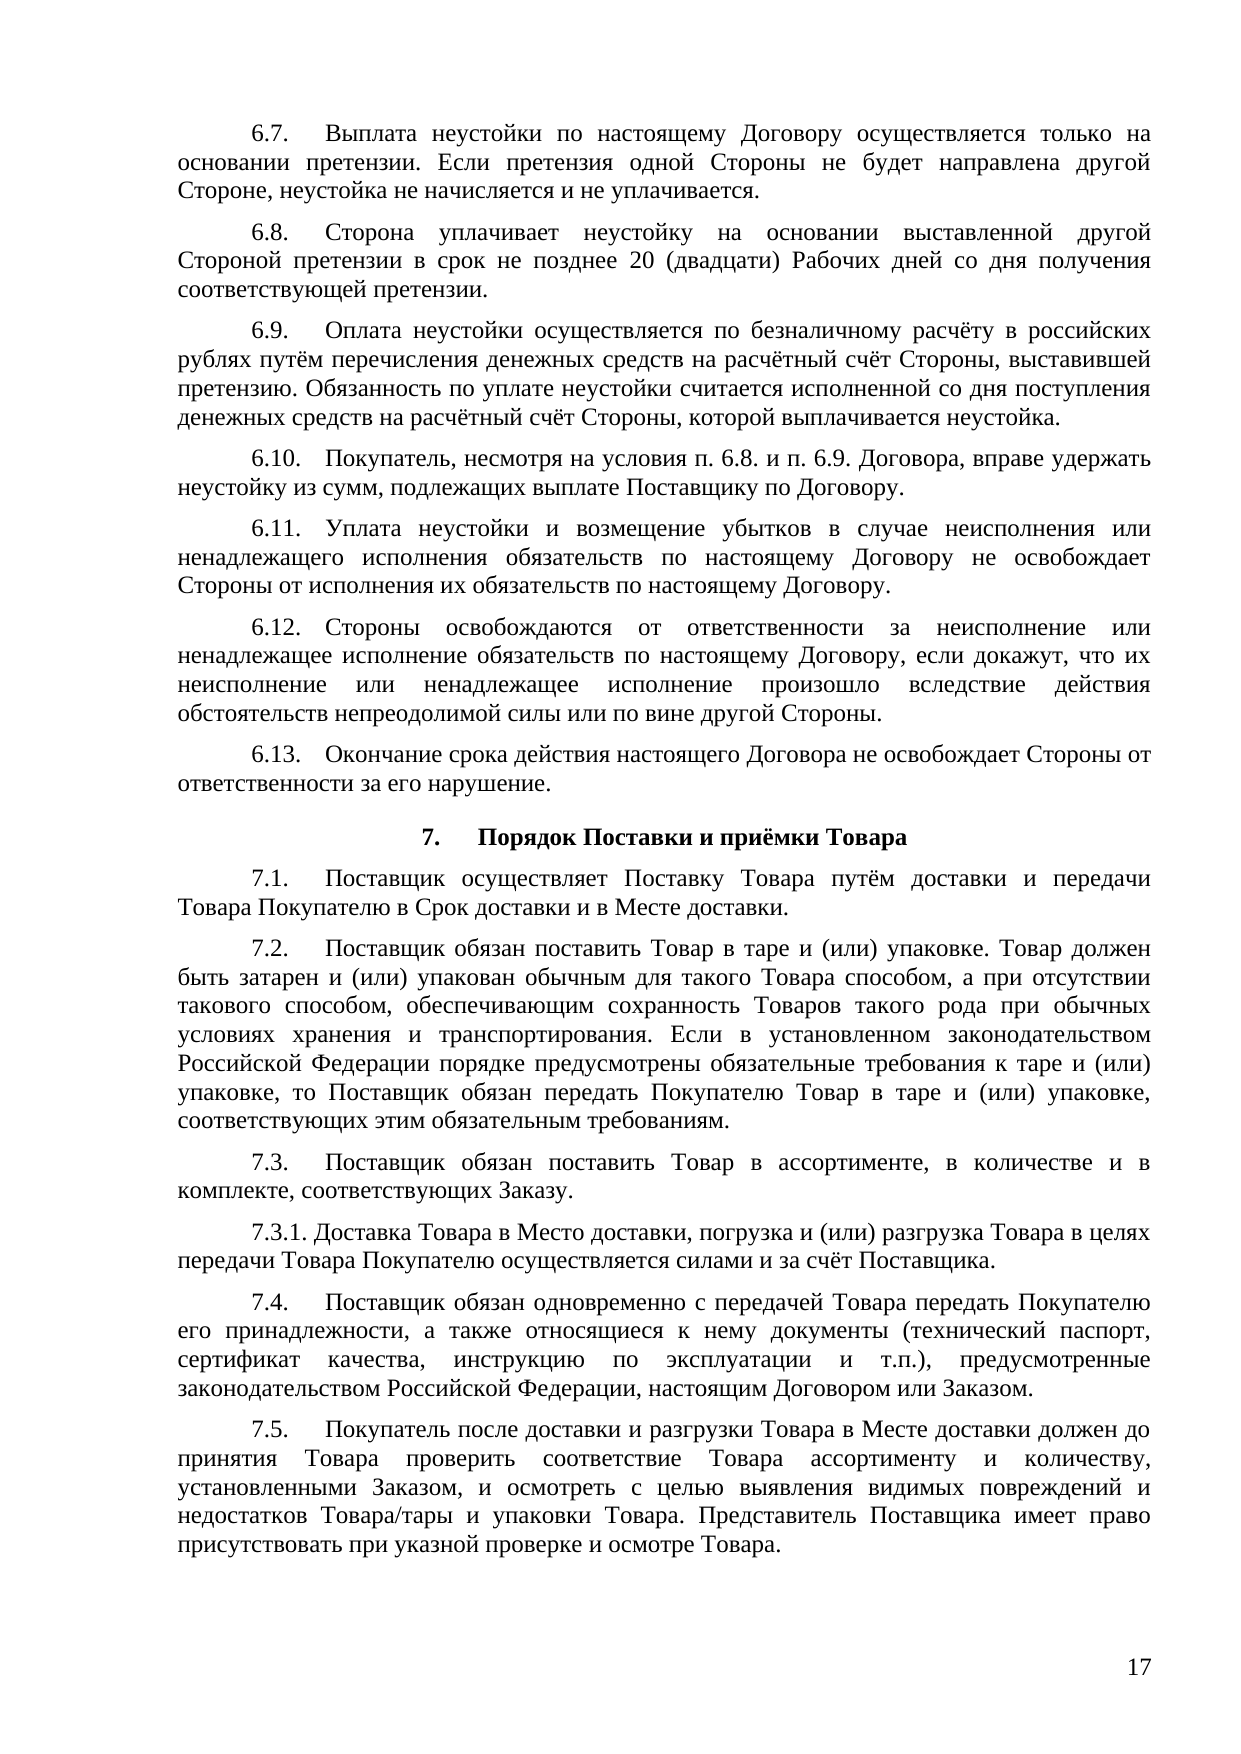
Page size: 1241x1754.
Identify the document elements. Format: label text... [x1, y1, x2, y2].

list Окончание срока действия настоящего Договора не освобождает Стороны от ответственности за его нарушение. [177, 739, 1152, 797]
list Поставщик обязан поставить Товар в ассортименте, в количестве и в комплекте, соответствующих Заказу. [177, 1147, 1152, 1204]
list Поставщик обязан одновременно с передачей Товара передать Покупателю его принадлежности, а также относящиеся к нему документы (технический паспорт, сертификат качества, инструкцию по эксплуатации и т.п.), предусмотренные законодательством Российской Федерации, настоящим Договором или Заказом. [177, 1287, 1152, 1402]
list Стороны освобождаются от ответственности за неисполнение или ненадлежащее исполнение обязательств по настоящему Договору, если докажут, что их неисполнение или ненадлежащее исполнение произошло вследствие действия обстоятельств непреодолимой силы или по вине другой Стороны. [177, 612, 1152, 727]
list Порядок Поставки и приёмки Товара [177, 822, 1152, 851]
list Покупатель после доставки и разгрузки Товара в Месте доставки должен до принятия Товара проверить соответствие Товара ассортименту и количеству, установленными Заказом, и осмотреть с целью выявления видимых повреждений и недостатков Товара/тары и упаковки Товара. Представитель Поставщика имеет право присутствовать при указной проверке и осмотре Товара. [177, 1414, 1152, 1558]
list Сторона уплачивает неустойку на основании выставленной другой Стороной претензии в срок не позднее 20 (двадцати) Рабочих дней со дня получения соответствующей претензии. [177, 217, 1152, 303]
list Уплата неустойки и возмещение убытков в случае неисполнения или ненадлежащего исполнения обязательств по настоящему Договору не освобождает Стороны от исполнения их обязательств по настоящему Договору. [177, 513, 1152, 599]
list Выплата неустойки по настоящему Договору осуществляется только на основании претензии. Если претензия одной Стороны не будет направлена другой Стороне, неустойка не начисляется и не уплачивается. [177, 118, 1152, 204]
list Поставщик осуществляет Поставку Товара путём доставки и передачи Товара Покупателю в Срок доставки и в Месте доставки. [177, 863, 1152, 921]
list Оплата неустойки осуществляется по безналичному расчёту в российских рублях путём перечисления денежных средств на расчётный счёт Стороны, выставившей претензию. Обязанность по уплате неустойки считается исполненной со дня поступления денежных средств на расчётный счёт Стороны, которой выплачивается неустойка. [177, 316, 1152, 431]
text 7.3.1. Доставка Товара в Место доставки, погрузка и (или) разгрузка Товара в целях передачи Товара Покупателю осуществляется силами и за счёт Поставщика. [177, 1217, 1152, 1274]
list Поставщик обязан поставить Товар в таре и (или) упаковке. Товар должен быть затарен и (или) упакован обычным для такого Товара способом, а при отсутствии такового способом, обеспечивающим сохранность Товаров такого рода при обычных условиях хранения и транспортирования. Если в установленном законодательством Российской Федерации порядке предусмотрены обязательные требования к таре и (или) упаковке, то Поставщик обязан передать Покупателю Товар в таре и (или) упаковке, соответствующих этим обязательным требованиям. [177, 933, 1152, 1134]
list Покупатель, несмотря на условия п. 6.8. и п. 6.9. Договора, вправе удержать неустойку из сумм, подлежащих выплате Поставщику по Договору. [177, 443, 1152, 501]
